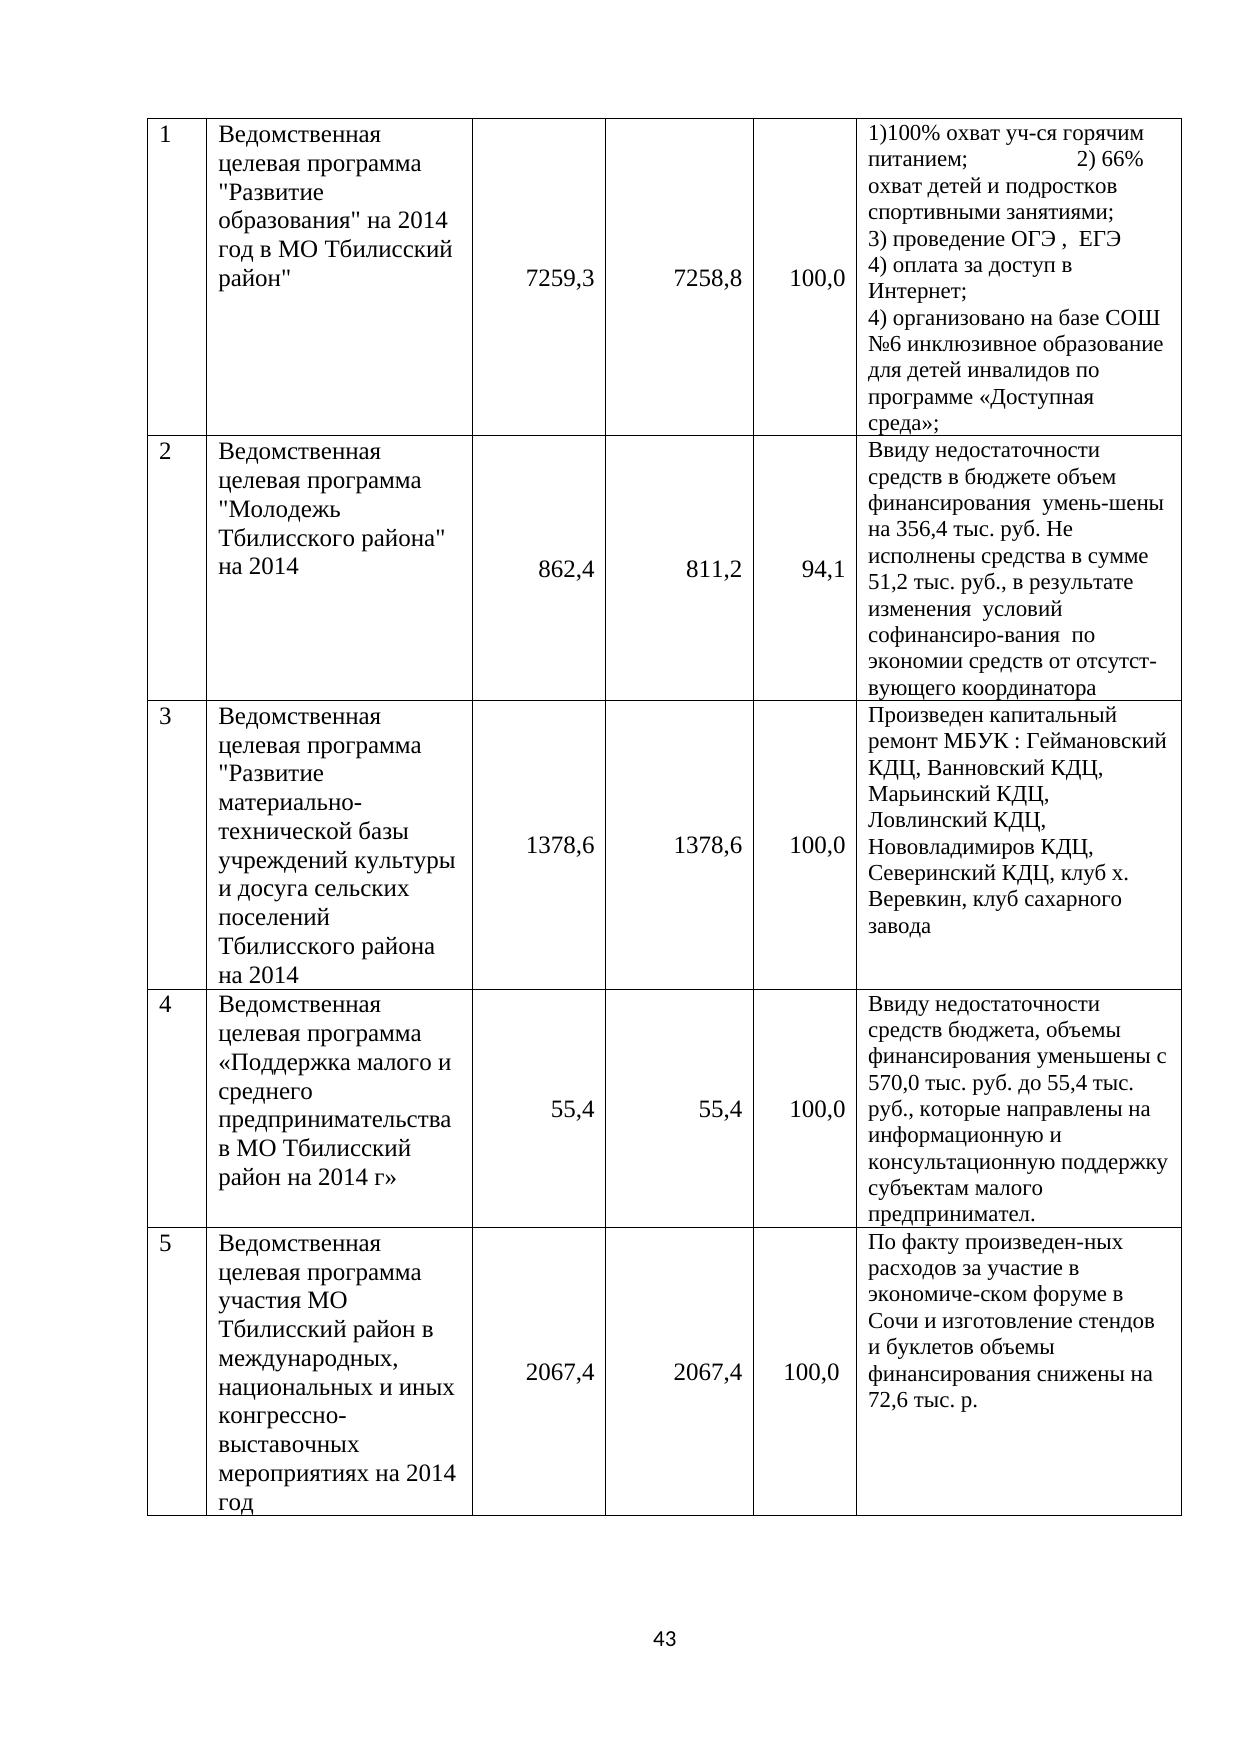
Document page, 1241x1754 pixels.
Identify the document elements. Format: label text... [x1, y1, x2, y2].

table_cell По факту произведен-ных расходов за участие в экономиче-ском форуме в Сочи и изготовление стендов и буклетов объемы финансирования снижены на 72,6 тыс. р. [857, 1228, 1181, 1515]
table_cell 1 [148, 119, 206, 435]
table_cell Ведомственная целевая программа "Развитие образования" на 2014 год в МО Тбилисский район" [207, 119, 472, 435]
table_cell 1378,6 [606, 701, 753, 988]
table_cell 2067,4 [606, 1228, 753, 1515]
table_cell Ведомственная целевая программа "Развитие материально-технической базы учреждений культуры и досуга сельских поселений Тбилисского района на 2014 [207, 701, 472, 988]
table_cell Ввиду недостаточности средств в бюджете объем финансирования умень-шены на 356,4 тыс. руб. Не исполнены средства в сумме 51,2 тыс. руб., в результате изменения условий софинансиро-вания по экономии средств от отсутст-вующего координатора [857, 436, 1181, 700]
table_cell 1378,6 [473, 701, 605, 988]
table_cell 5 [148, 1228, 206, 1515]
table_cell 55,4 [606, 990, 753, 1227]
table_cell 55,4 [473, 990, 605, 1227]
table_cell 2067,4 [473, 1228, 605, 1515]
table_cell 7259,3 [473, 119, 605, 435]
table_cell 7258,8 [606, 119, 753, 435]
table_cell Ввиду недостаточности средств бюджета, объемы финансирования уменьшены с 570,0 тыс. руб. до 55,4 тыс. руб., которые направлены на информационную и консультационную поддержку субъектам малого предпринимател. [857, 990, 1181, 1227]
table_cell 1)100% охват уч-ся горячим питанием; 2) 66% охват детей и подростков спортивными занятиями; 3) проведение ОГЭ , ЕГЭ 4) оплата за доступ в Интернет; 4) организовано на базе СОШ №6 инклюзивное образование для детей инвалидов по программе «Доступная среда»; [857, 119, 1181, 435]
table_cell 2 [148, 436, 206, 700]
table_cell 862,4 [473, 436, 605, 700]
table_cell 4 [148, 990, 206, 1227]
table_cell 100,0 [754, 990, 856, 1227]
table_cell 94,1 [754, 436, 856, 700]
table_cell Ведомственная целевая программа участия МО Тбилисский район в международных, национальных и иных конгрессно-выставочных мероприятиях на 2014 год [207, 1228, 472, 1515]
table_cell Ведомственная целевая программа "Молодежь Тбилисского района" на 2014 [207, 436, 472, 700]
table_cell 100,0 [754, 119, 856, 435]
table_cell 811,2 [606, 436, 753, 700]
table_cell 100,0 [754, 701, 856, 988]
table_cell 3 [148, 701, 206, 988]
table_cell 100,0 [754, 1228, 856, 1515]
table_cell Произведен капитальный ремонт МБУК : Геймановский КДЦ, Ванновский КДЦ, Марьинский КДЦ, Ловлинский КДЦ, Нововладимиров КДЦ, Северинский КДЦ, клуб х. Веревкин, клуб сахарного завода [857, 701, 1181, 988]
table_cell Ведомственная целевая программа «Поддержка малого и среднего предпринимательства в МО Тбилисский район на 2014 г» [207, 990, 472, 1227]
